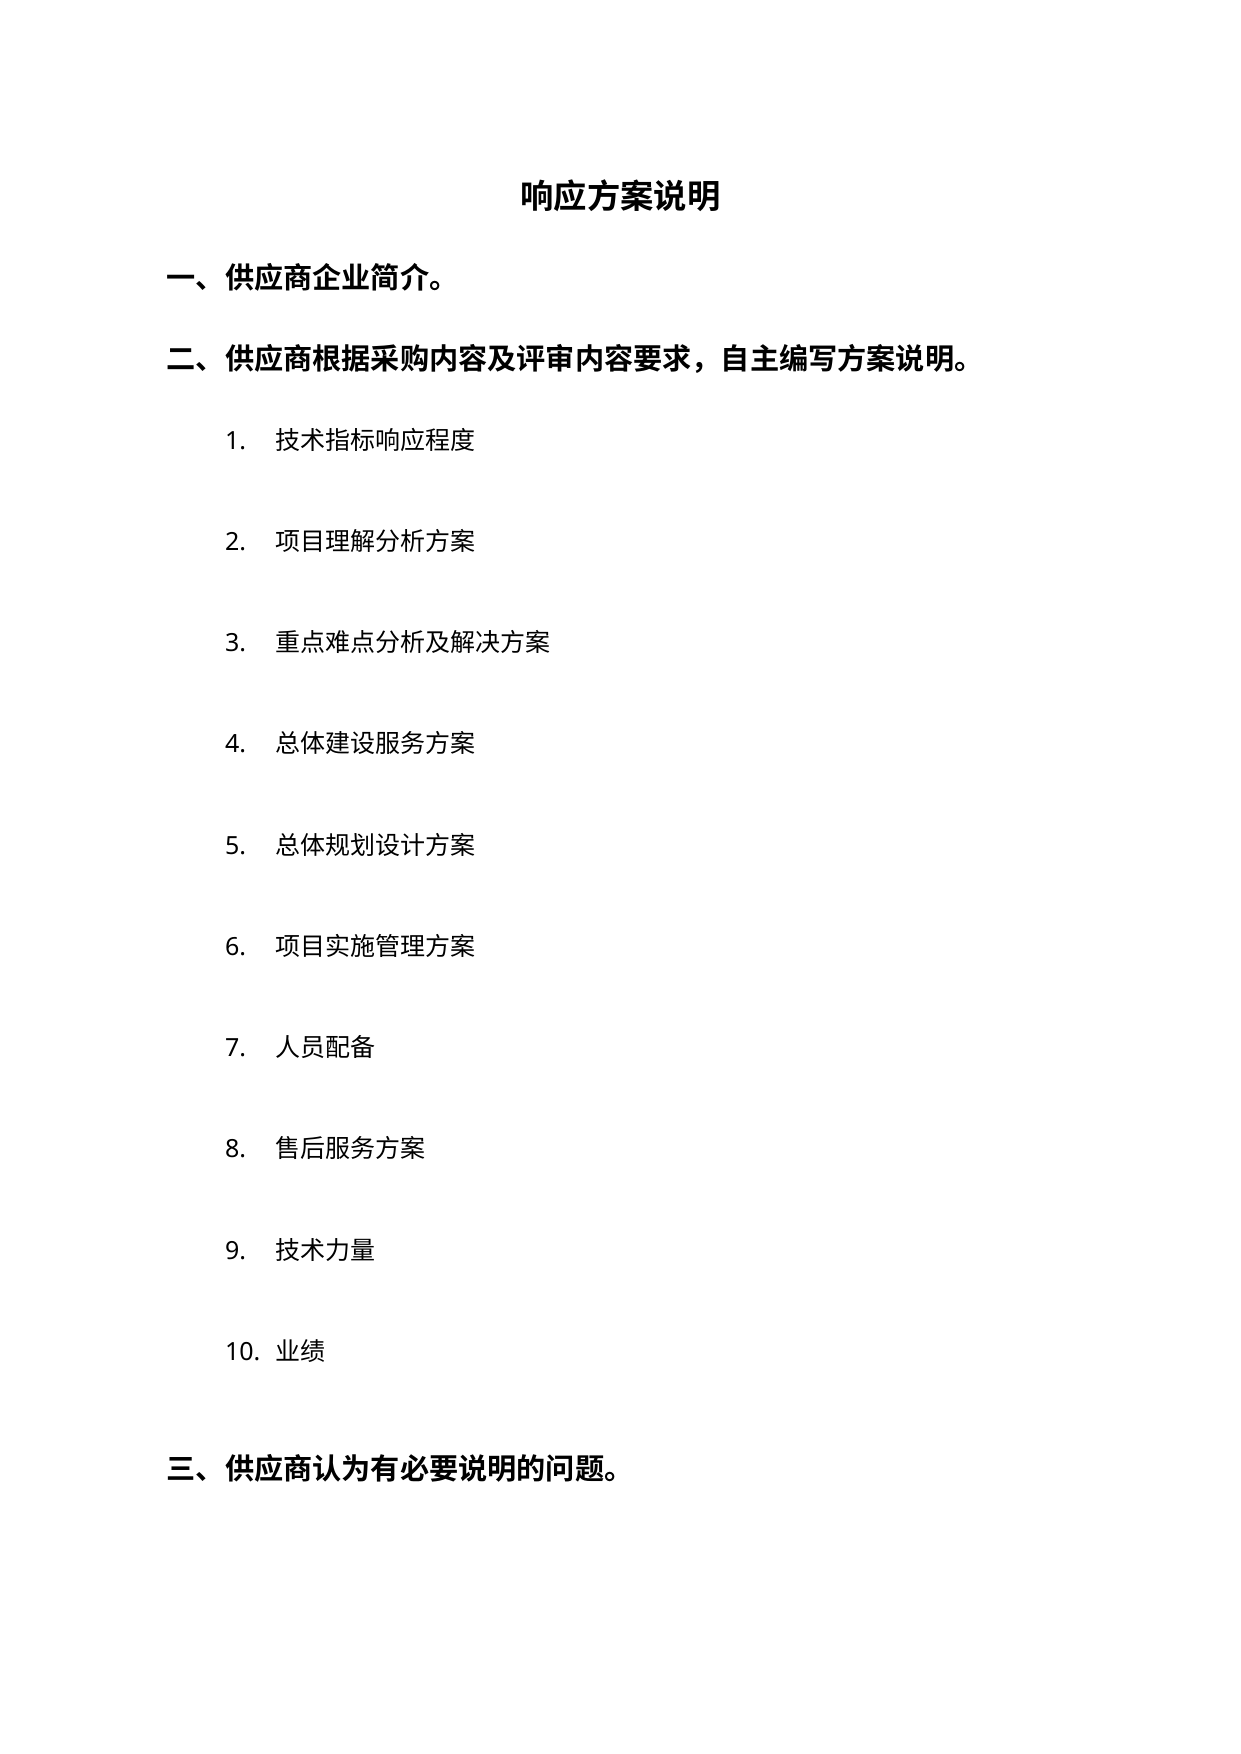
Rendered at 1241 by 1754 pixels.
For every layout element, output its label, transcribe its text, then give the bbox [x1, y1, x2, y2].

text 7. 人员配备 [225, 1013, 1053, 1078]
text 6. 项目实施管理方案 [225, 912, 1053, 977]
text 一、供应商企业简介。 [166, 243, 1053, 308]
text 3. 重点难点分析及解决方案 [225, 608, 1053, 673]
text 2. 项目理解分析方案 [225, 507, 1053, 572]
text 5. 总体规划设计方案 [225, 811, 1053, 876]
text 9. 技术力量 [225, 1216, 1053, 1281]
text 三、供应商认为有必要说明的问题。 [166, 1434, 1053, 1499]
text 二、供应商根据采购内容及评审内容要求，自主编写方案说明。 [166, 324, 1053, 389]
text 4. 总体建设服务方案 [225, 709, 1053, 774]
text 10. 业绩 [225, 1317, 1053, 1382]
text 响应方案说明 [187, 162, 1053, 227]
text 8. 售后服务方案 [225, 1114, 1053, 1179]
text 1. 技术指标响应程度 [225, 406, 1053, 471]
